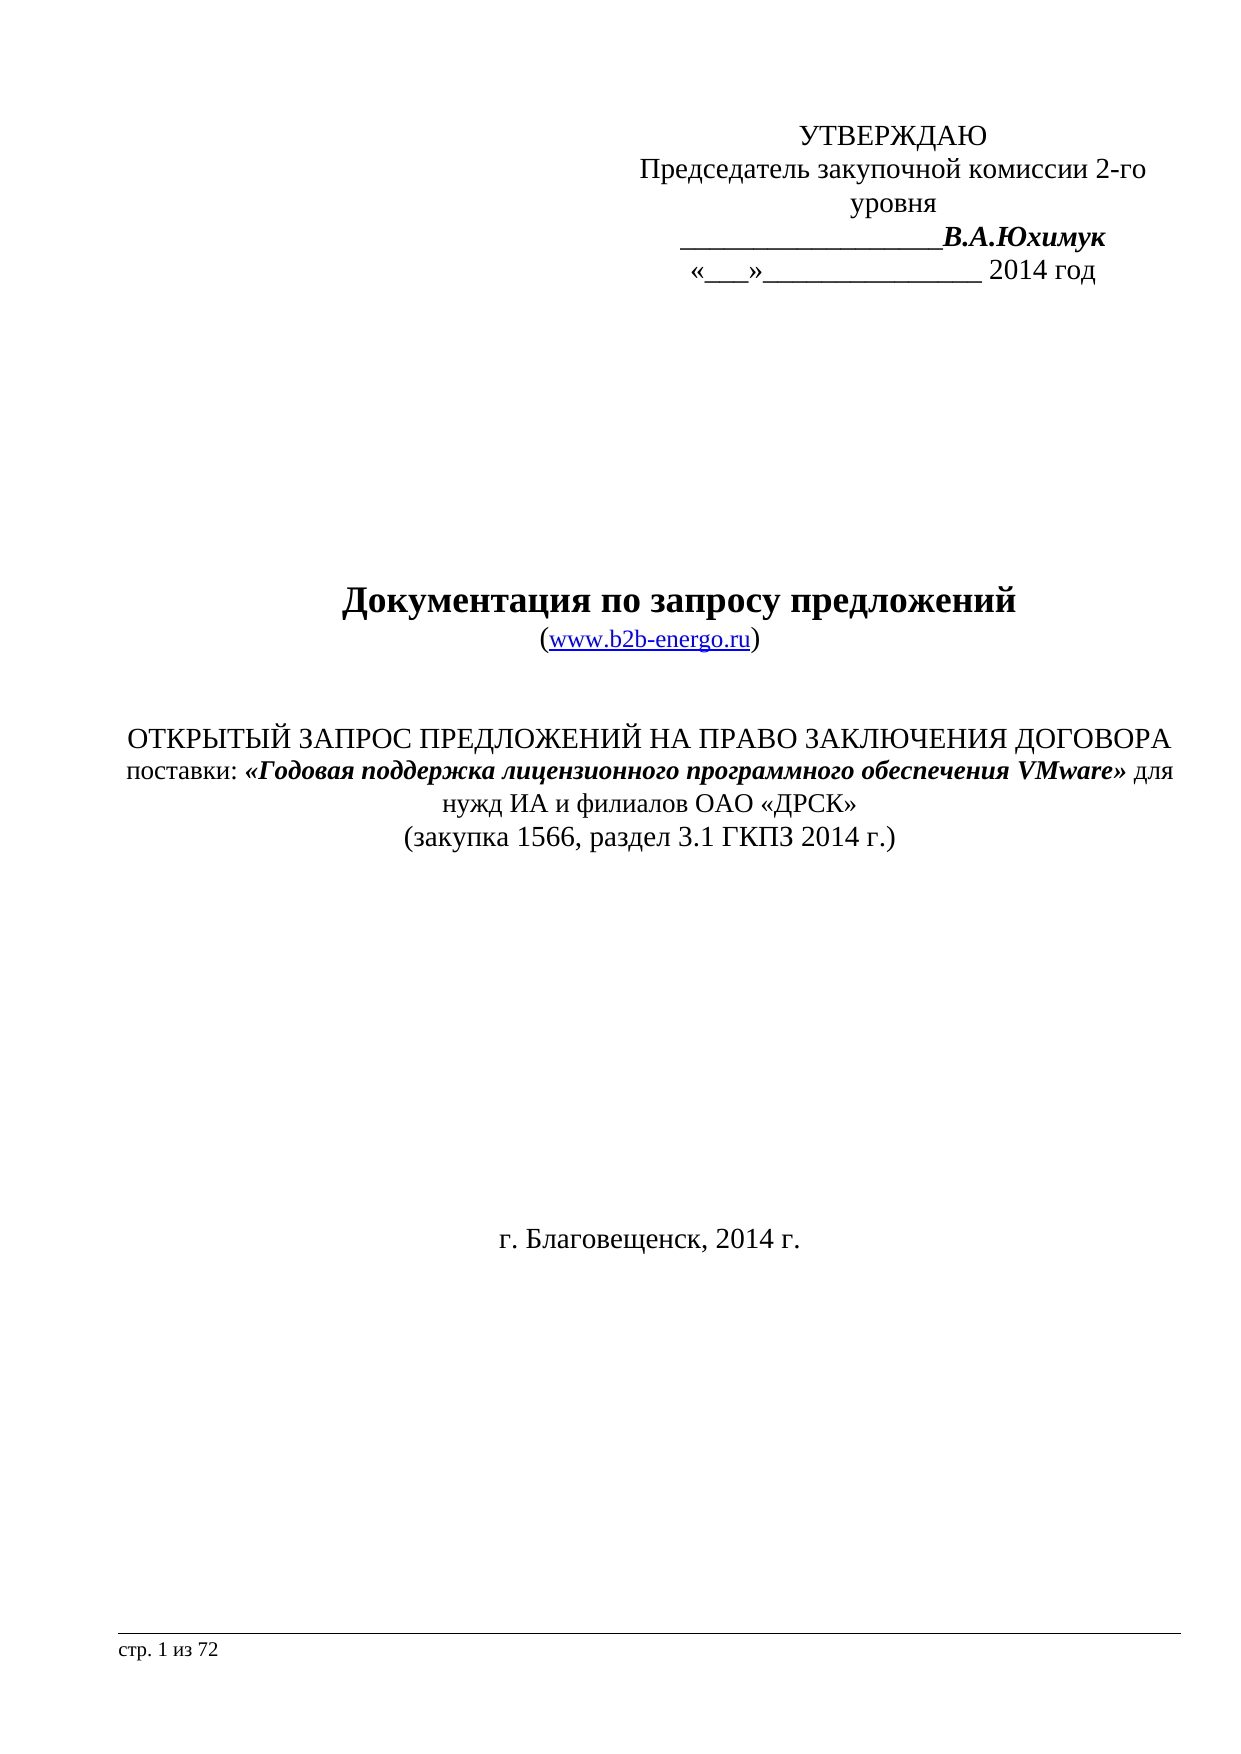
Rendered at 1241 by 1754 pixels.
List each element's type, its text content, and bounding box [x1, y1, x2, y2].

text Документация по запросу предложений (www.b2b-energo.ru) [118, 577, 1181, 654]
text Председатель закупочной комиссии 2-го уровня [604, 152, 1181, 219]
text __________________В.А.Юхимук [604, 219, 1181, 252]
text «___»_______________ 2014 год [604, 252, 1181, 286]
text г. Благовещенск, 2014 г. [118, 1222, 1181, 1255]
text ОТКРЫТЫЙ ЗАПРОС ПРЕДЛОЖЕНИЙ НА ПРАВО ЗАКЛЮЧЕНИЯ ДОГОВОРА поставки: «Годовая поддержка лицензионного программного обеспечения VMware» для нужд ИА и филиалов ОАО «ДРСК» [118, 721, 1181, 819]
text УТВЕРЖДАЮ [604, 118, 1181, 152]
text (закупка 1566, раздел 3.1 ГКПЗ 2014 г.) [118, 819, 1181, 853]
